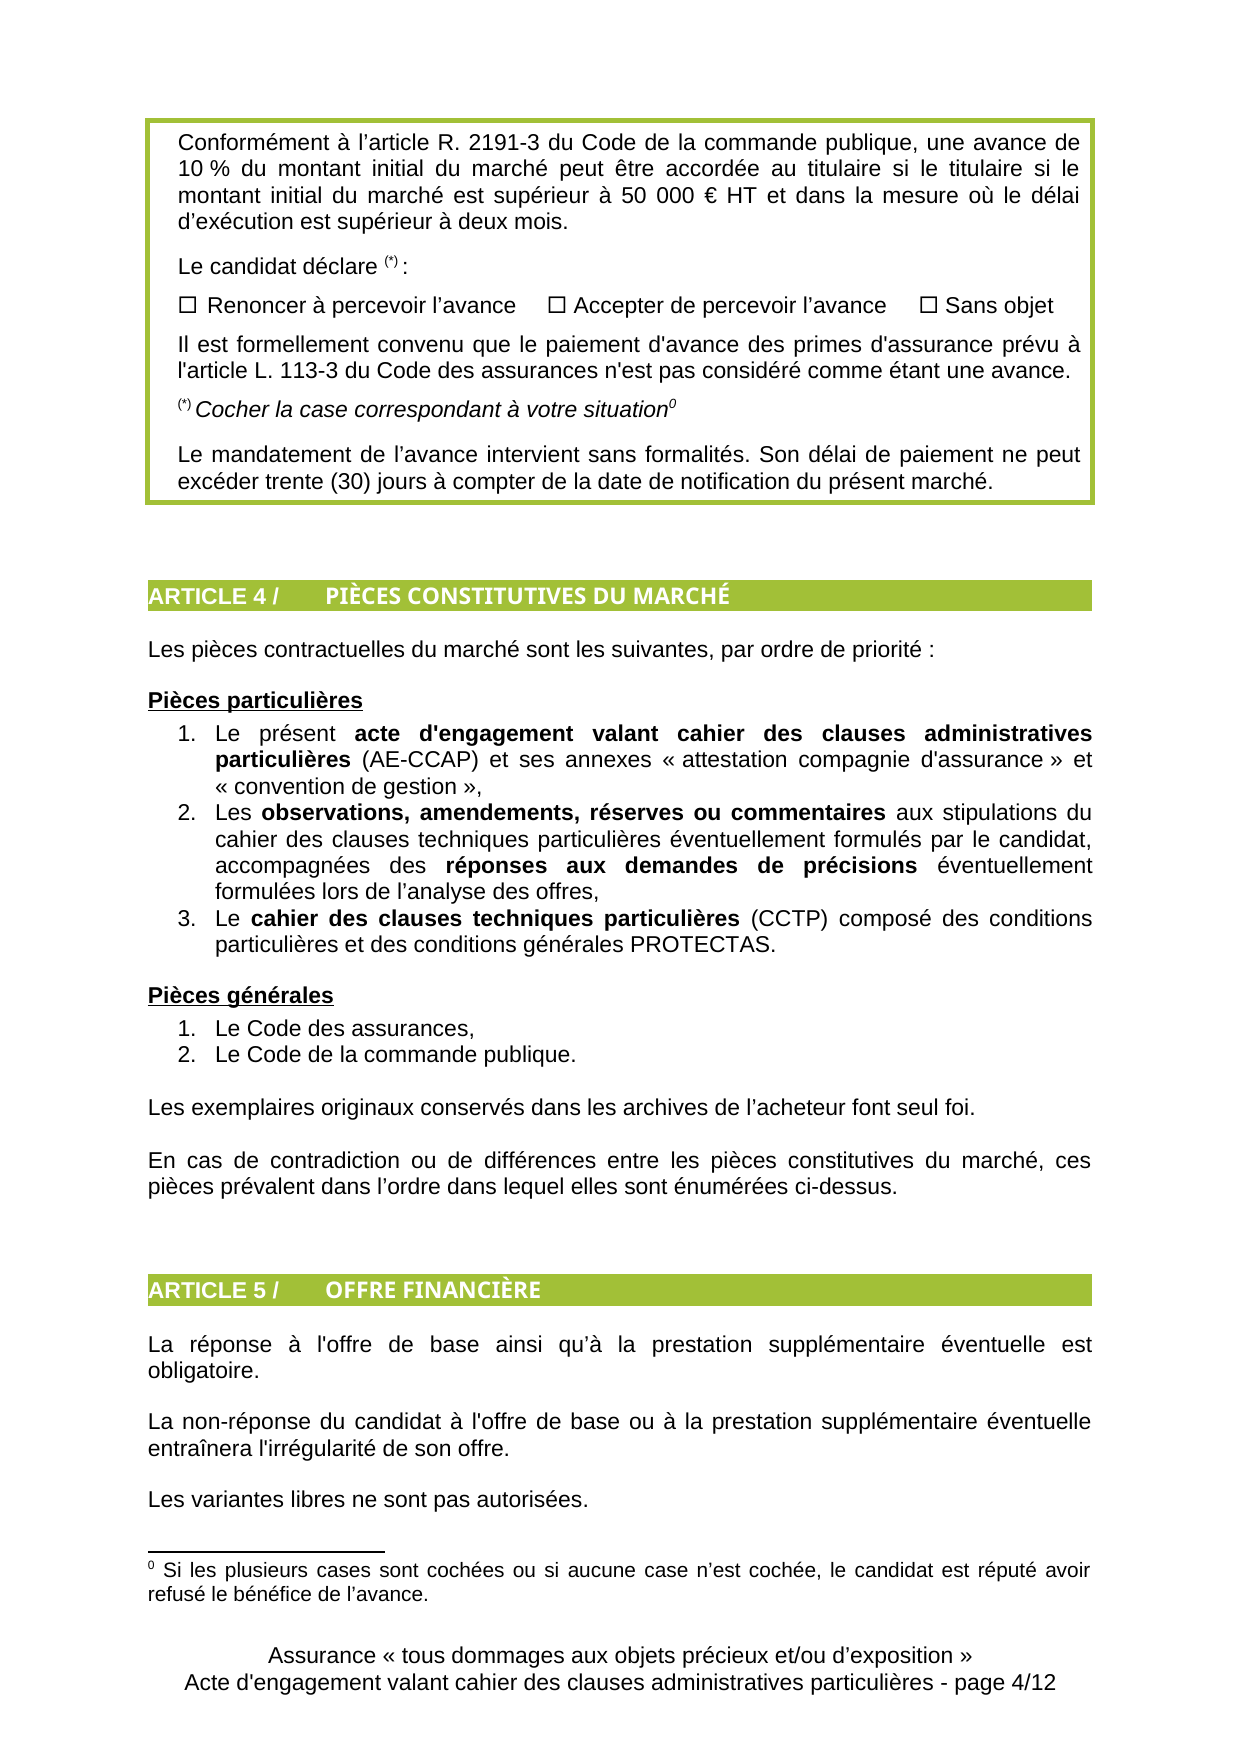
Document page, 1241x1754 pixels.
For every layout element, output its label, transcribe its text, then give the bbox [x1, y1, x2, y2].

text Offre financière [148, 1274, 1092, 1306]
text La réponse à l'offre de base ainsi qu’à la prestation supplémentaire éventuelle est obligatoire. [148, 1331, 1092, 1383]
list Le cahier des clauses techniques particulières (CCTP) composé des conditions particulières et des conditions générales PROTECTAS. [177, 904, 1092, 957]
table_header Conformément à l’article R. 2191-3 du Code de la commande publique, une avance de 10 % du montant initial du marché peut être accordée au titulaire si le titulaire si le montant initial du marché est supérieur à 50 000 € HT et dans la mesure où le délai d’exécution est supérieur à deux mois. Le candidat déclare (*) : Renoncer à percevoir l’avance Accepter de percevoir l’avance Sans objet Il est formellement convenu que le paiement d'avance des primes d'assurance prévu à l'article L. 113-3 du Code des assurances n'est pas considéré comme étant une avance. (*) Cocher la case correspondant à votre situation Le mandatement de l’avance intervient sans formalités. Son délai de paiement ne peut excéder trente (30) jours à compter de la date de notification du présent marché. [150, 123, 1090, 500]
text Pièces particulières [148, 687, 1092, 714]
text Les variantes libres ne sont pas autorisées. [148, 1486, 1092, 1512]
list Les observations, amendements, réserves ou commentaires aux stipulations du cahier des clauses techniques particulières éventuellement formulés par le candidat, accompagnées des réponses aux demandes de précisions éventuellement formulées lors de l’analyse des offres, [177, 799, 1092, 904]
text Les pièces contractuelles du marché sont les suivantes, par ordre de priorité : [148, 636, 1092, 662]
list Le présent acte d'engagement valant cahier des clauses administratives particulières (AE-CCAP) et ses annexes « attestation compagnie d'assurance » et « convention de gestion », [177, 720, 1092, 799]
list Le Code de la commande publique. [177, 1041, 1092, 1068]
text En cas de contradiction ou de différences entre les pièces constitutives du marché, ces pièces prévalent dans l’ordre dans lequel elles sont énumérées ci-dessus. [148, 1147, 1092, 1199]
list Le Code des assurances, [177, 1015, 1092, 1041]
text La non-réponse du candidat à l'offre de base ou à la prestation supplémentaire éventuelle entraînera l'irrégularité de son offre. [148, 1408, 1092, 1461]
text Les exemplaires originaux conservés dans les archives de l’acheteur font seul foi. [148, 1094, 1092, 1120]
text Pièces générales [148, 982, 1092, 1009]
text Pièces constitutives du marché [148, 580, 1092, 611]
